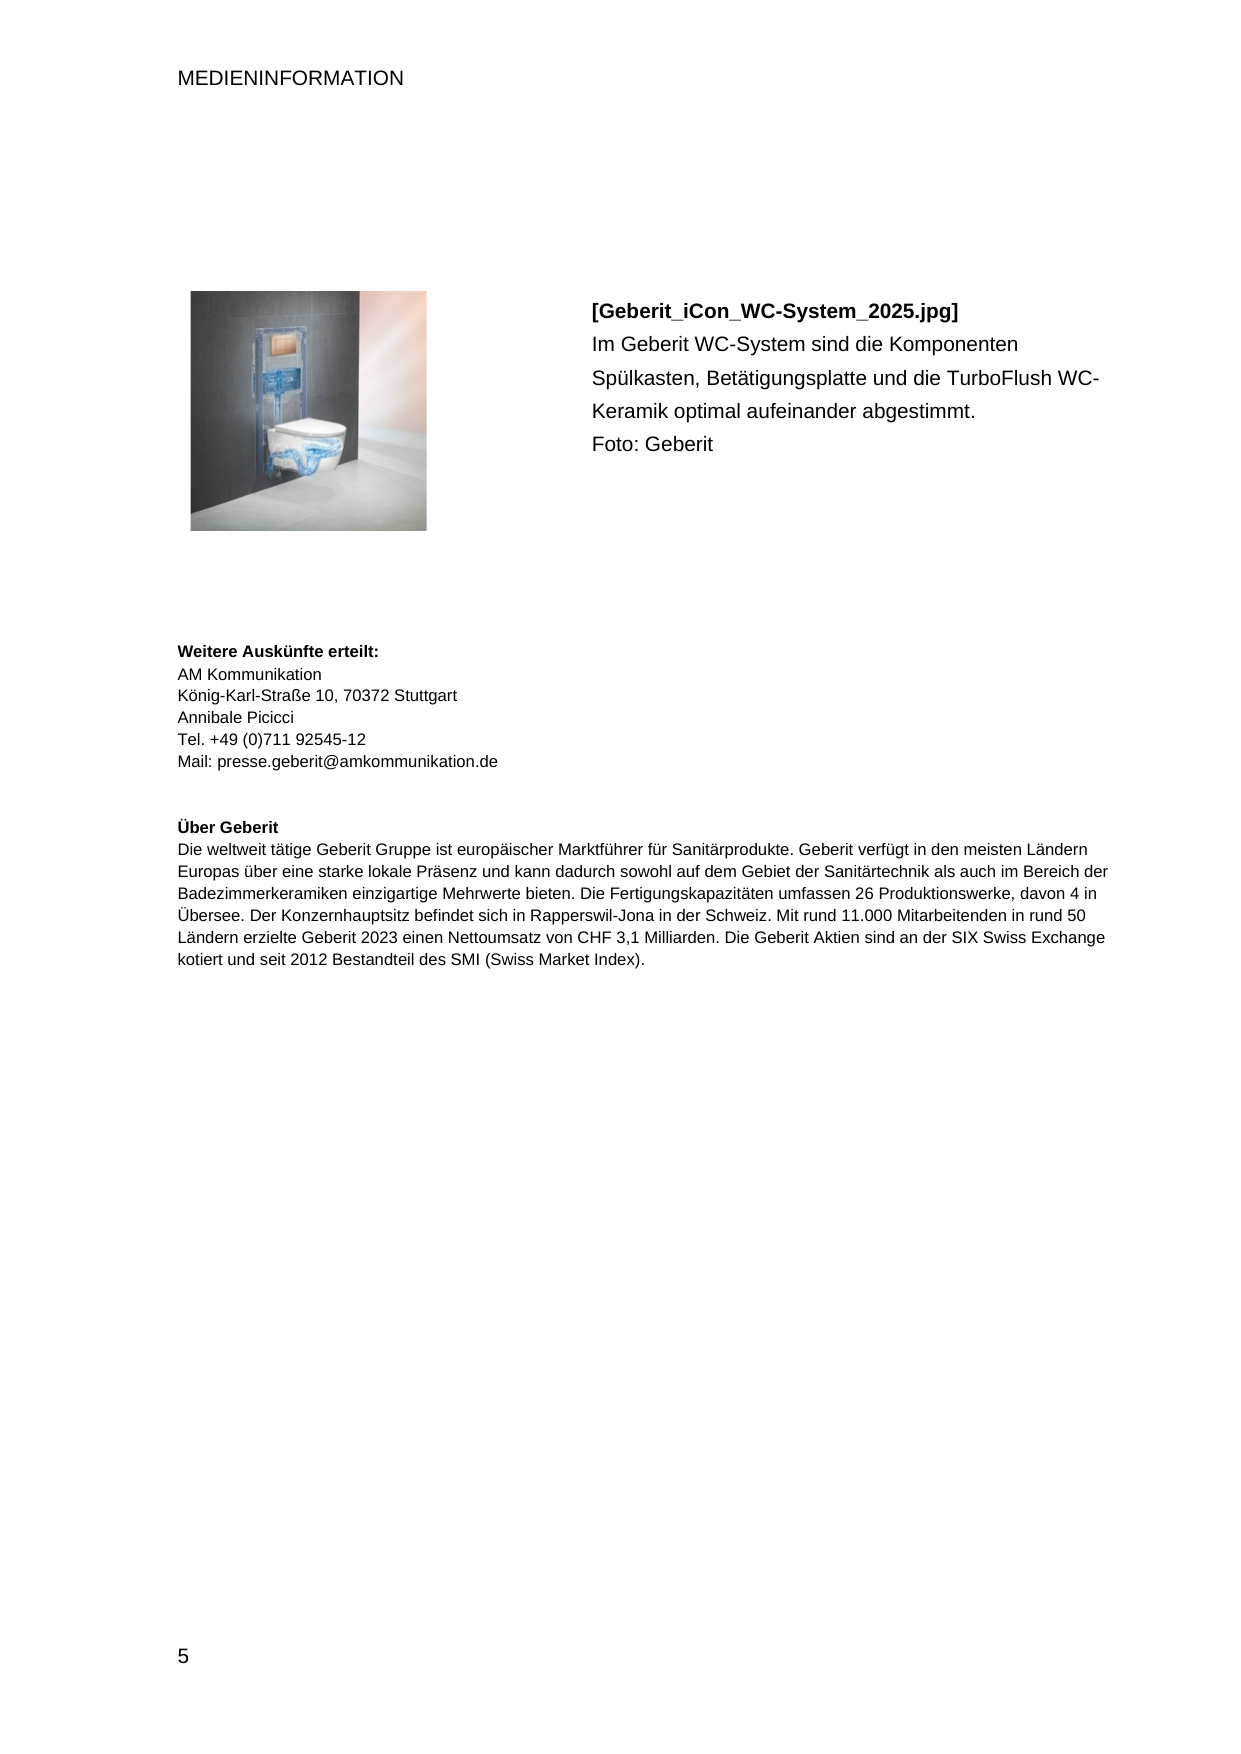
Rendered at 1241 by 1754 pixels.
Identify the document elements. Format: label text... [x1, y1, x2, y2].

text AM Kommunikation König-Karl-Straße 10, 70372 Stuttgart Annibale Picicci [177, 664, 1137, 727]
picture [189, 291, 426, 529]
text Tel. +49 (0)711 92545-12 [177, 730, 1137, 749]
table_cell [Geberit_iCon_WC-System_2025.jpg] Im Geberit WC-System sind die Komponenten Spülkasten, Betätigungsplatte und die TurboFlush WC-Keramik optimal aufeinander abgestimmt. Foto: Geberit [580, 292, 1135, 532]
text Mail: presse.geberit@amkommunikation.de [177, 752, 1137, 771]
text Weitere Auskünfte erteilt: [177, 642, 1137, 661]
text Über Geberit [177, 818, 1137, 837]
text Die weltweit tätige Geberit Gruppe ist europäischer Marktführer für Sanitärprodukte. Geberit verfügt in den meisten Ländern Europas über eine starke lokale Präsenz und kann dadurch sowohl auf dem Gebiet der Sanitärtechnik als auch im Bereich der Badezimmerkeramiken einzigartige Mehrwerte bieten. Die Fertigungskapazitäten umfassen 26 Produktionswerke, davon 4 in Übersee. Der Konzernhauptsitz befindet sich in Rapperswil-Jona in der Schweiz. Mit rund 11.000 Mitarbeitenden in rund 50 Ländern erzielte Geberit 2023 einen Nettoumsatz von CHF 3,1 Milliarden. Die Geberit Aktien sind an der SIX Swiss Exchange kotiert und seit 2012 Bestandteil des SMI (Swiss Market Index). [177, 840, 1137, 969]
table_cell [177, 292, 580, 532]
